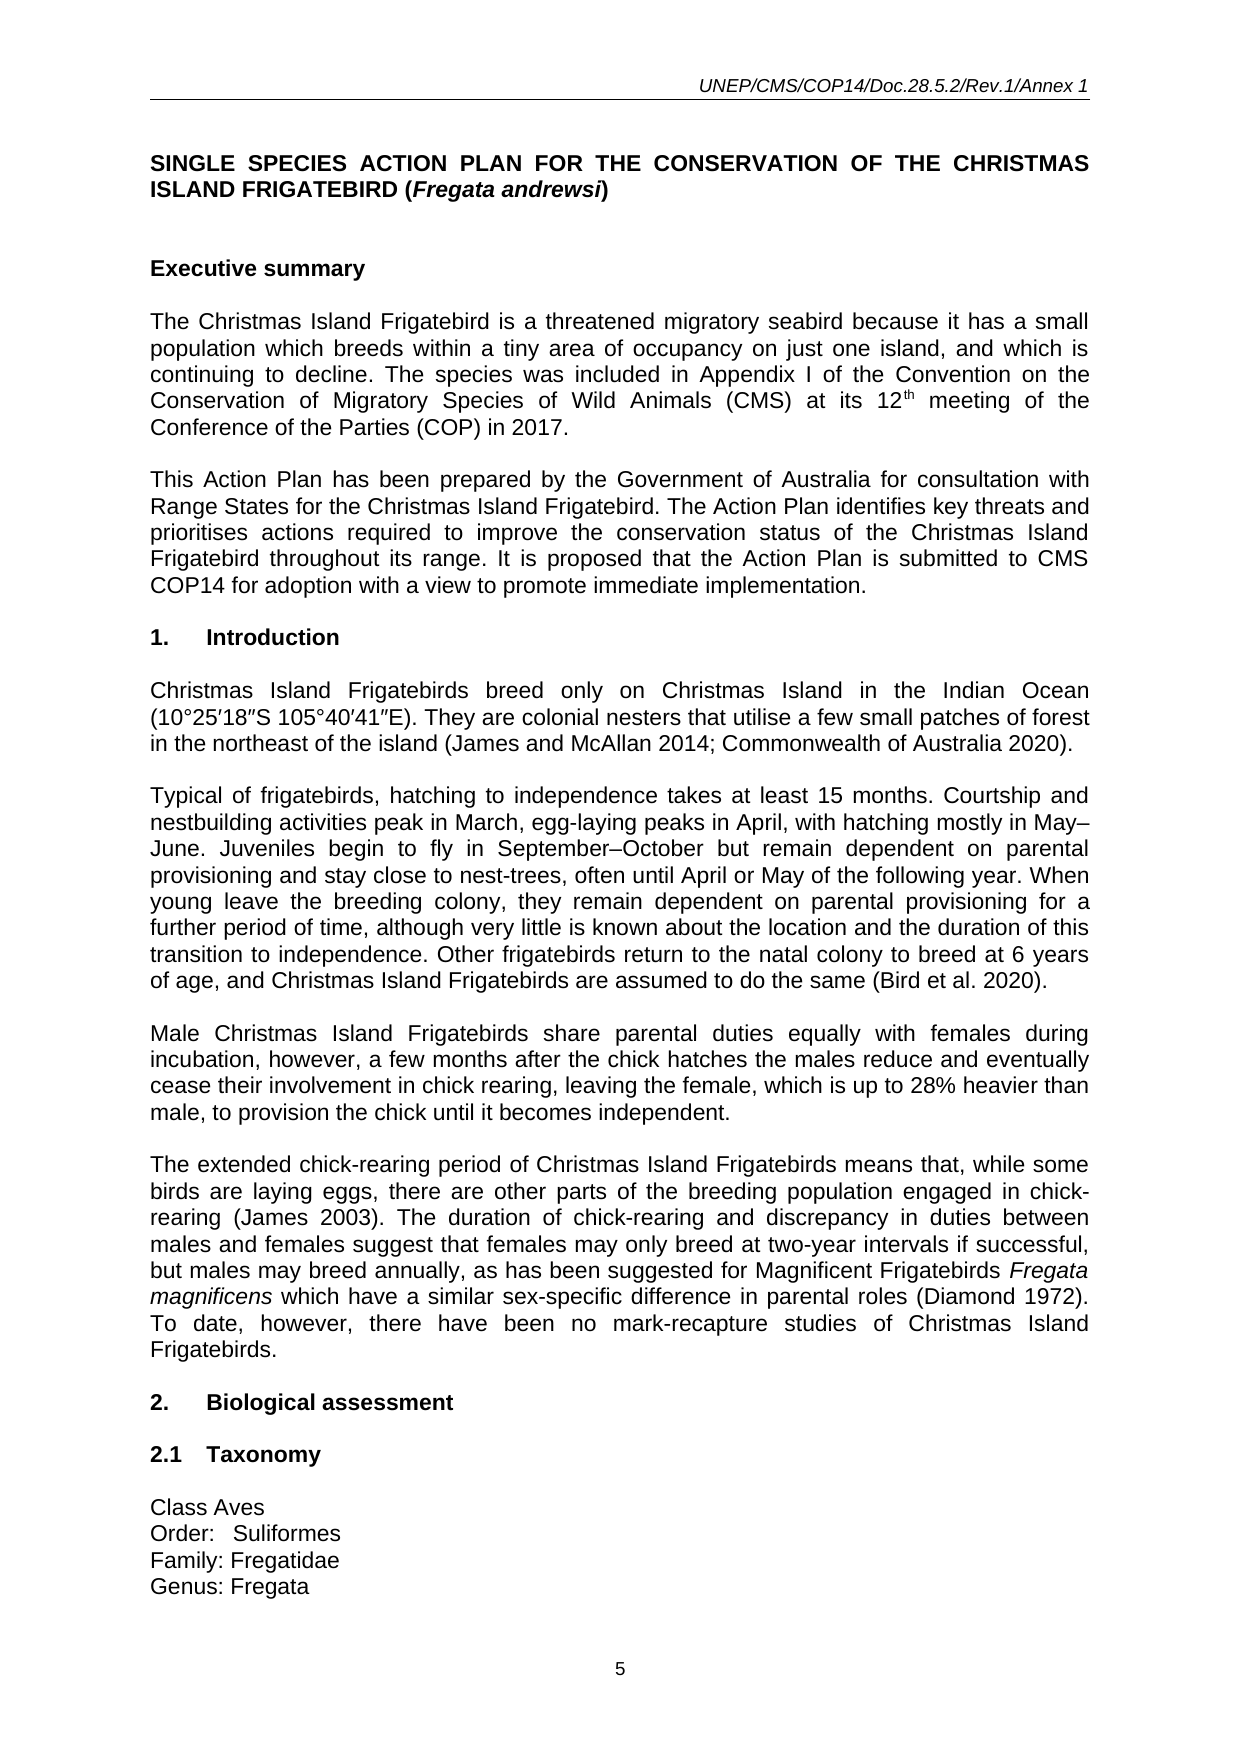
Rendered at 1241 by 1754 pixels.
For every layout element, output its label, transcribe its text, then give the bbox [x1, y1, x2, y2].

list Biological assessment [150, 1389, 1090, 1415]
text This Action Plan has been prepared by the Government of Australia for consultation with Range States for the Christmas Island Frigatebird. The Action Plan identifies key threats and prioritises actions required to improve the conservation status of the Christmas Island Frigatebird throughout its range. It is proposed that the Action Plan is submitted to CMS COP14 for adoption with a view to promote immediate implementation. [150, 466, 1090, 598]
text Class Aves [150, 1494, 1090, 1520]
text Typical of frigatebirds, hatching to independence takes at least 15 months. Courtship and nestbuilding activities peak in March, egg-laying peaks in April, with hatching mostly in May–June. Juveniles begin to fly in September–October but remain dependent on parental provisioning and stay close to nest-trees, often until April or May of the following year. When young leave the breeding colony, they remain dependent on parental provisioning for a further period of time, although very little is known about the location and the duration of this transition to independence. Other frigatebirds return to the natal colony to breed at 6 years of age, and Christmas Island Frigatebirds are assumed to do the same (Bird et al. 2020). [150, 782, 1090, 993]
text The Christmas Island Frigatebird is a threatened migratory seabird because it has a small population which breeds within a tiny area of occupancy on just one island, and which is continuing to decline. The species was included in Appendix I of the Convention on the Conservation of Migratory Species of Wild Animals (CMS) at its 12th meeting of the Conference of the Parties (COP) in 2017. [150, 308, 1090, 440]
list Introduction [150, 624, 1090, 651]
text Male Christmas Island Frigatebirds share parental duties equally with females during incubation, however, a few months after the chick hatches the males reduce and eventually cease their involvement in chick rearing, leaving the female, which is up to 28% heavier than male, to provision the chick until it becomes independent. [150, 1020, 1090, 1125]
text SINGLE SPECIES ACTION PLAN FOR THE CONSERVATION OF THE CHRISTMAS ISLAND FRIGATEBIRD (Fregata andrewsi) [150, 150, 1090, 203]
text Genus: Fregata [150, 1573, 1090, 1599]
text Family: Fregatidae [150, 1547, 1090, 1573]
text Order: Suliformes [150, 1520, 1090, 1547]
text The extended chick-rearing period of Christmas Island Frigatebirds means that, while some birds are laying eggs, there are other parts of the breeding population engaged in chick-rearing (James 2003). The duration of chick-rearing and discrepancy in duties between males and females suggest that females may only breed at two-year intervals if successful, but males may breed annually, as has been suggested for Magnificent Frigatebirds Fregata magnificens which have a similar sex-specific difference in parental roles (Diamond 1972). To date, however, there have been no mark-recapture studies of Christmas Island Frigatebirds. [150, 1151, 1090, 1362]
text Christmas Island Frigatebirds breed only on Christmas Island in the Indian Ocean (10°25′18″S 105°40′41″E). They are colonial nesters that utilise a few small patches of forest in the northeast of the island (James and McAllan 2014; Commonwealth of Australia 2020). [150, 677, 1090, 756]
text Executive summary [150, 255, 1090, 282]
text 2.1 Taxonomy [150, 1441, 1090, 1468]
